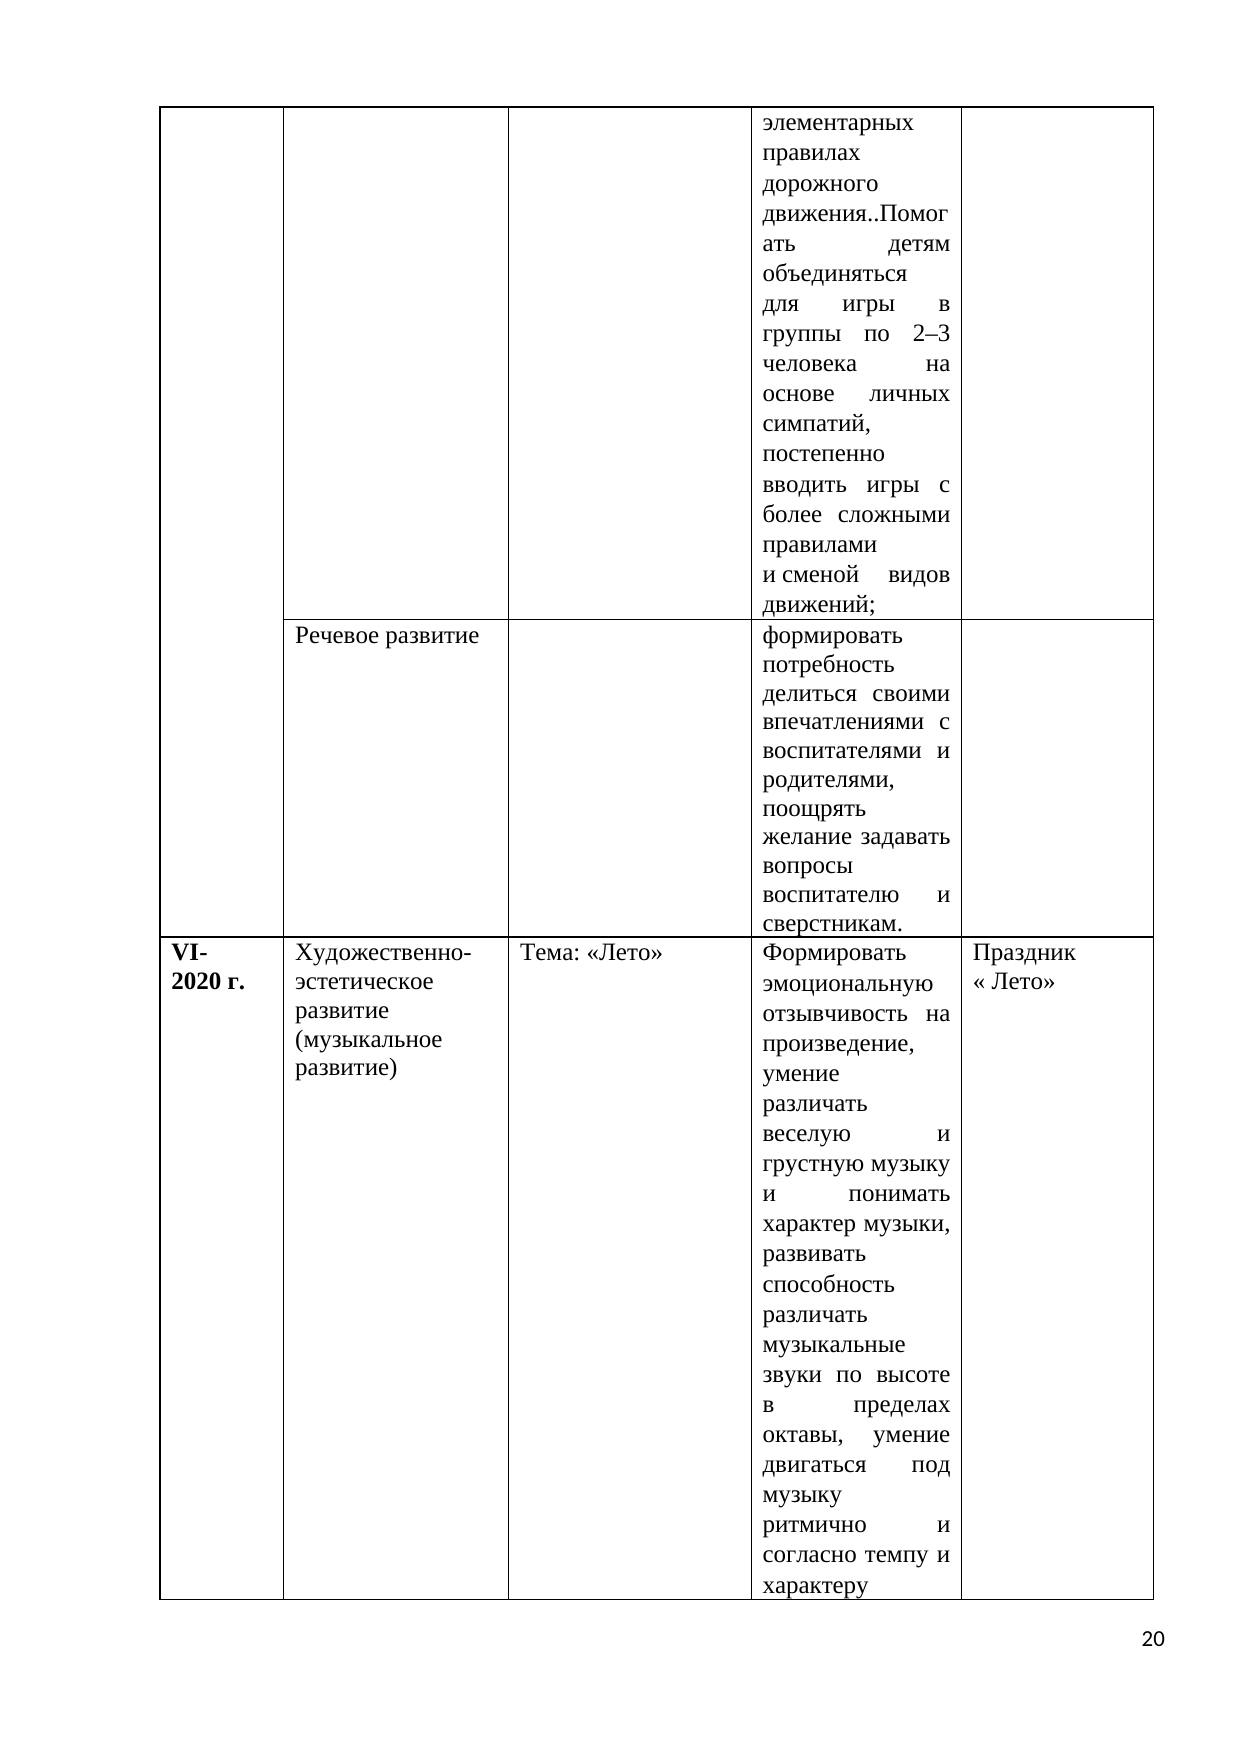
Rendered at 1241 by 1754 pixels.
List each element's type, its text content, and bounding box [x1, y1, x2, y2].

table_cell формировать потребность делиться своими впечатлениями с воспитателями и родителями, поощрять желание задавать вопросы воспитателю и сверстникам. [752, 620, 961, 936]
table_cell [284, 938, 508, 1598]
table_cell VI- 2020 г. [161, 938, 283, 1598]
table_cell [962, 108, 1153, 619]
table_cell Праздник « Лето» [962, 938, 1153, 1598]
table_cell Тема: «Лето» [509, 938, 751, 1598]
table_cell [284, 108, 508, 619]
table_cell [962, 620, 1153, 936]
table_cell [752, 108, 961, 619]
table_cell [509, 620, 751, 936]
table_cell Речевое развитие [284, 620, 508, 936]
table_cell [509, 108, 751, 619]
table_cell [752, 938, 961, 1598]
